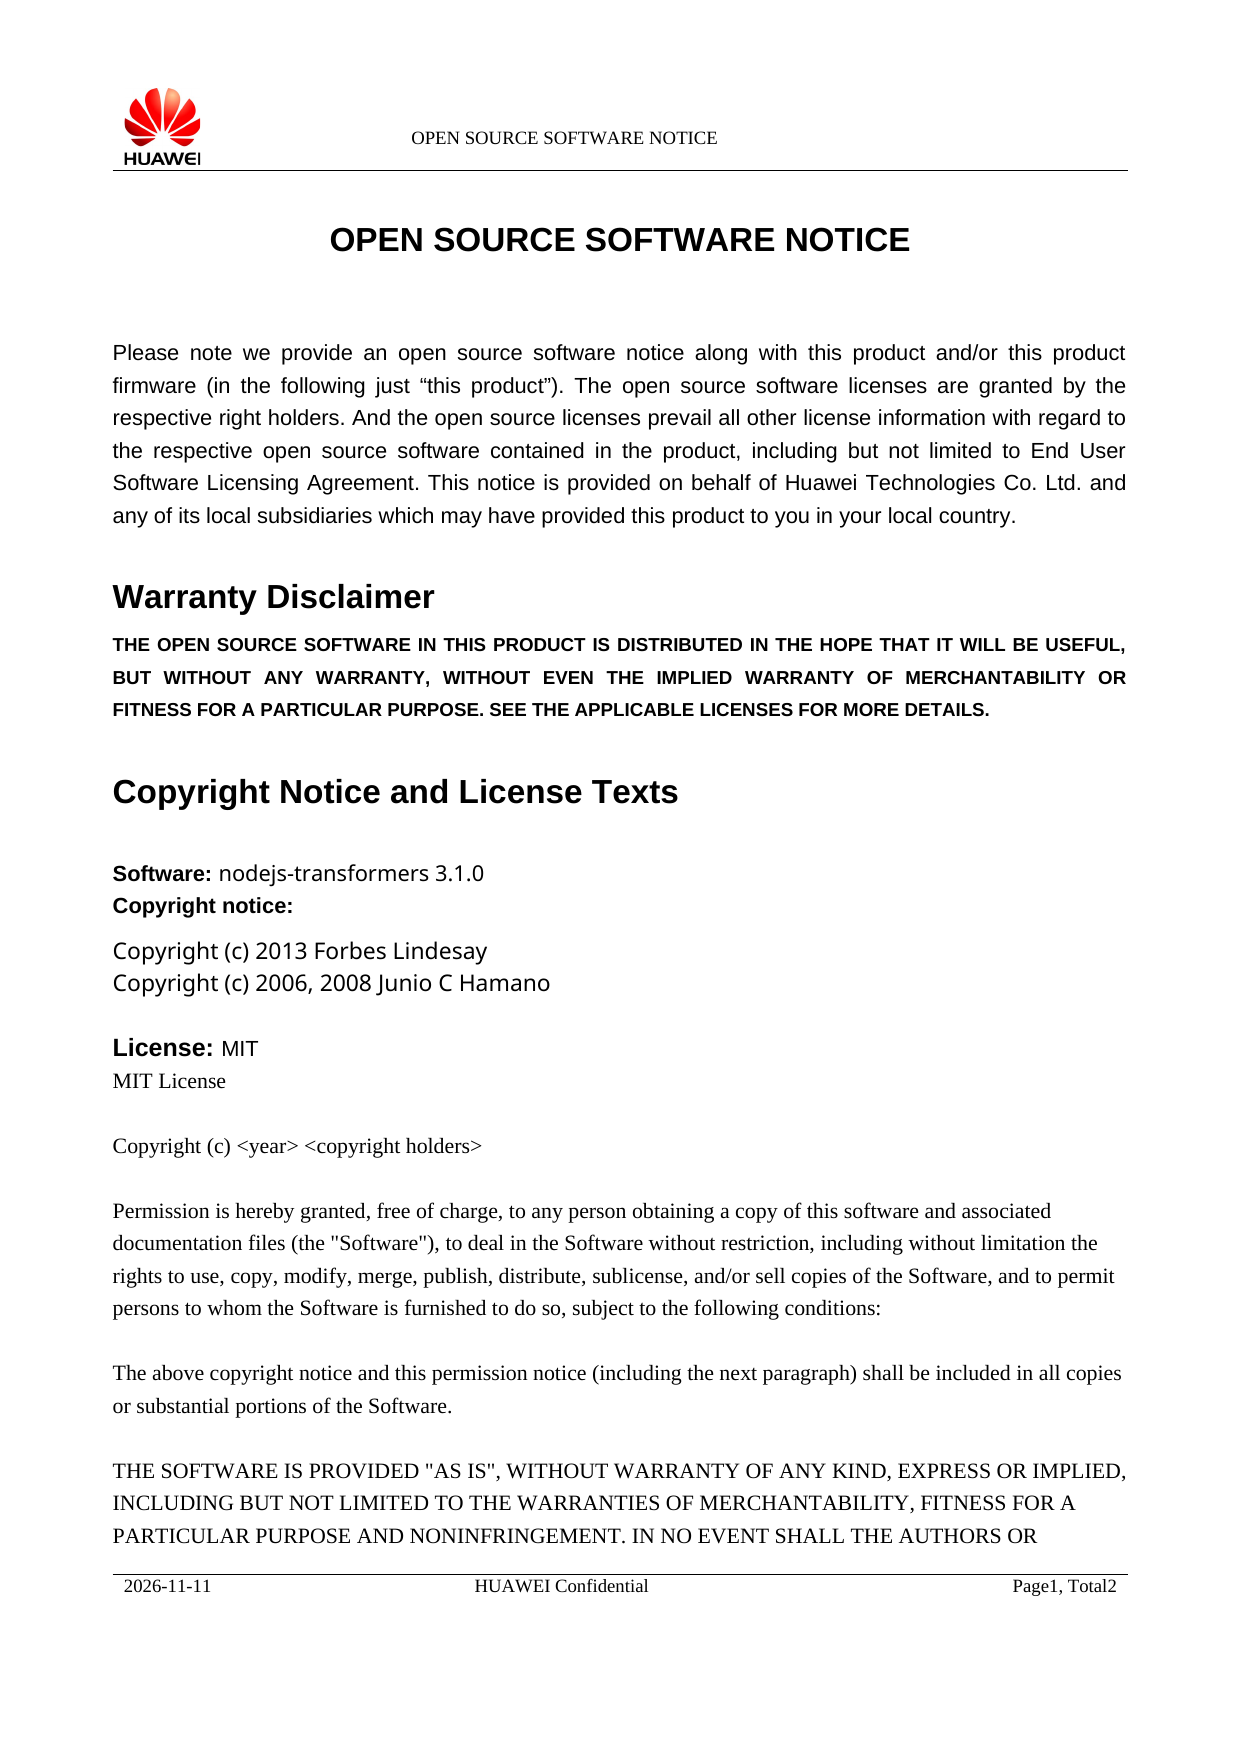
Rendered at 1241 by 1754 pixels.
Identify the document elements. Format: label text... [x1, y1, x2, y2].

title Software: nodejs-transformers 3.1.0 [112, 856, 1128, 889]
text Warranty Disclaimer [112, 564, 1128, 629]
text Copyright Notice and License Texts [112, 759, 1128, 824]
picture [124, 88, 201, 165]
text OPEN SOURCE SOFTWARE NOTICE [112, 206, 1128, 271]
text Please note we provide an open source software notice along with this product and/or this product firmware (in the following just “this product”). The open source software licenses are granted by the respective right holders. And the open source licenses prevail all other license information with regard to the respective open source software contained in the product, including but not limited to End User Software Licensing Agreement. This notice is provided on behalf of Huawei Technologies Co. Ltd. and any of its local subsidiaries which may have provided this product to you in your local country. [112, 336, 1128, 531]
text The open source software in this product is distributed in the hope that it will be useful, but WITHOUT ANY WARRANTY, without even the implied warranty of MERCHANTABILITY or FITNESS FOR A PARTICULAR PURPOSE. See the applicable licenses for more details. [112, 629, 1128, 726]
text Copyright notice: [112, 889, 1128, 921]
text License: MIT [112, 1031, 1128, 1064]
text Copyright (c) 2013 Forbes Lindesay Copyright (c) 2006, 2008 Junio C Hamano [112, 934, 1128, 1031]
